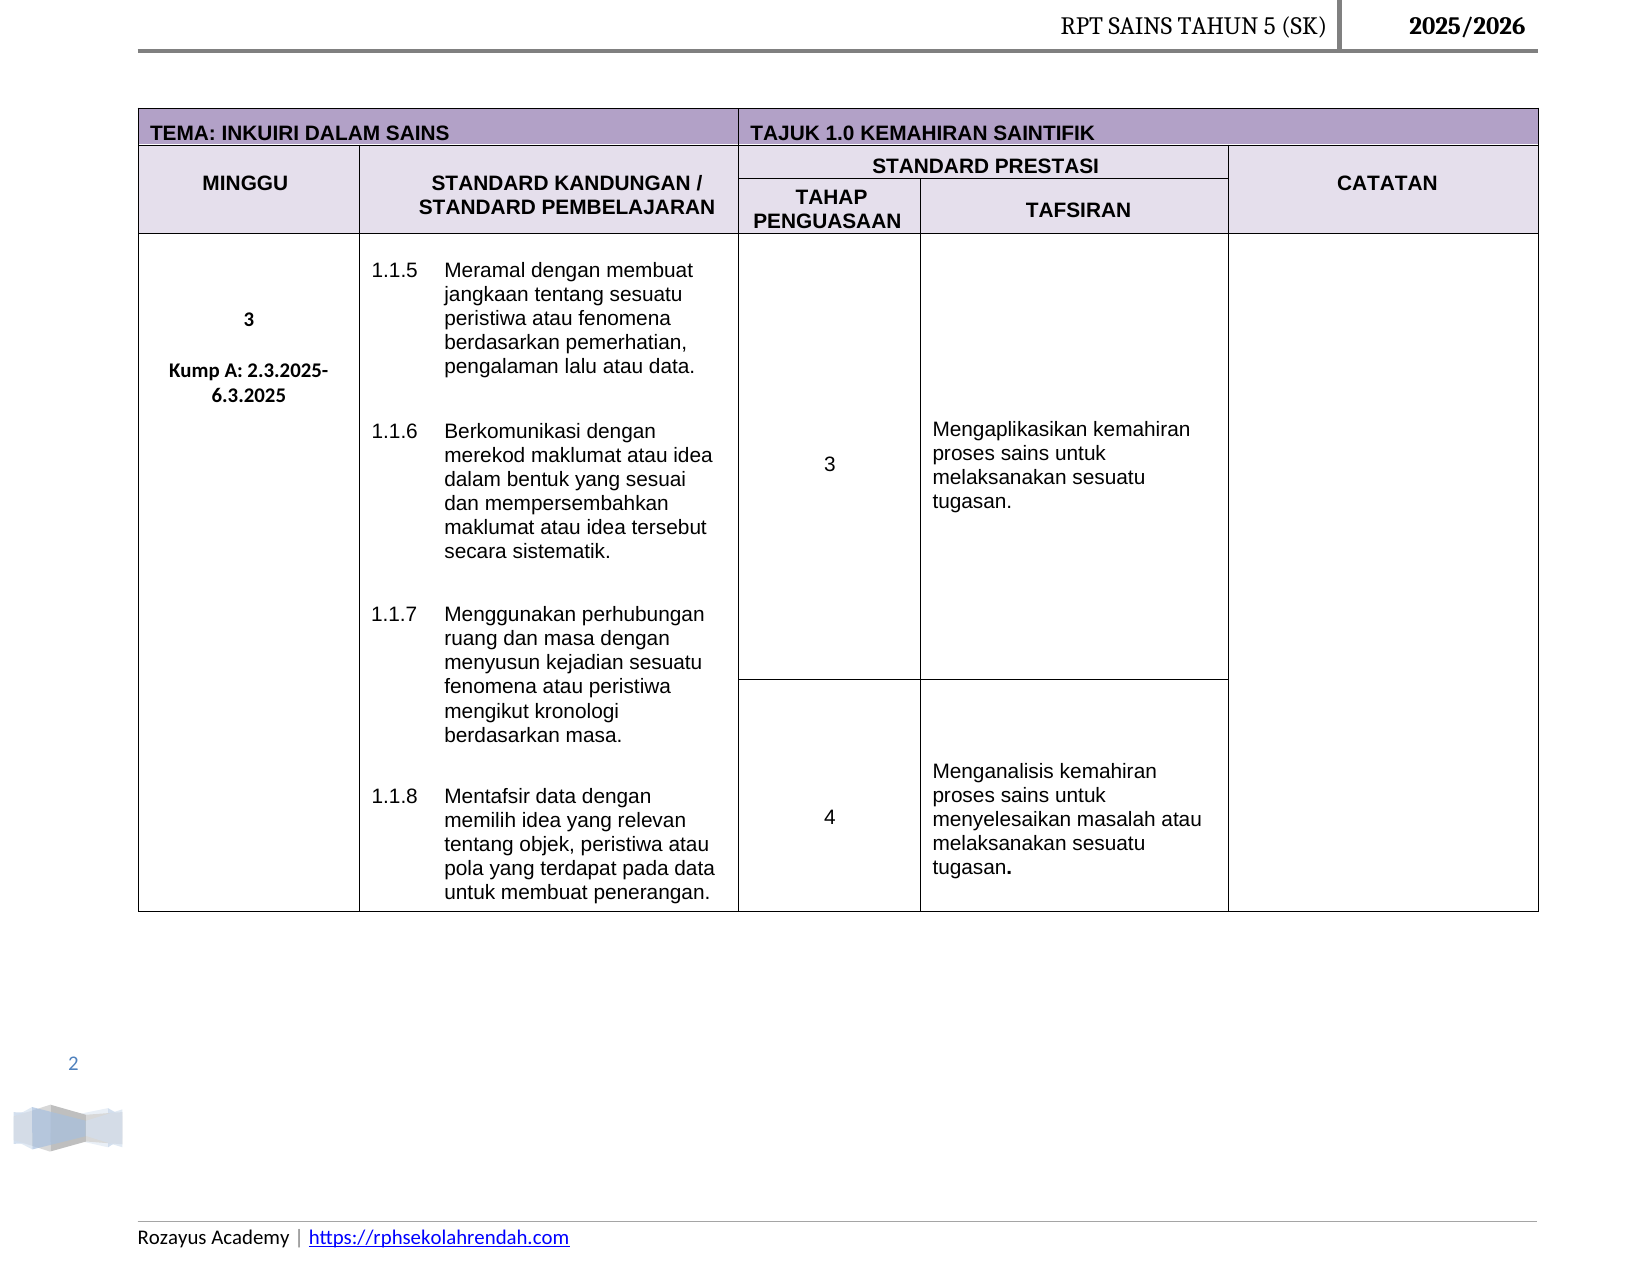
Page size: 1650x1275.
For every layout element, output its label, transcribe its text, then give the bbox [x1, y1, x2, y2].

table_cell [1229, 234, 1538, 911]
table_cell STANDARD KANDUNGAN / STANDARD PEMBELAJARAN [360, 146, 738, 233]
table_cell 1.1.5 [360, 234, 431, 404]
table_cell CATATAN [1229, 146, 1538, 233]
table_header TAJUK 1.0 KEMAHIRAN SAINTIFIK [739, 109, 1538, 144]
table_cell TAHAP PENGUASAAN [739, 179, 920, 233]
table_cell Menganalisis kemahiran proses sains untuk menyelesaikan masalah atau melaksanakan sesuatu tugasan. [921, 758, 1228, 911]
table_cell [921, 234, 1228, 404]
table_cell Mengaplikasikan kemahiran proses sains untuk melaksanakan sesuatu tugasan. [921, 405, 1228, 589]
table_cell MINGGU [139, 146, 359, 233]
table_cell [921, 680, 1228, 758]
table_cell Berkomunikasi dengan merekod maklumat atau idea dalam bentuk yang sesuai dan mempersembahkan maklumat atau idea tersebut secara sistematik. [431, 405, 738, 589]
table_cell [739, 234, 920, 404]
table_cell Mentafsir data dengan memilih idea yang relevan tentang objek, peristiwa atau pola yang terdapat pada data untuk membuat penerangan. [431, 758, 738, 911]
table_cell Meramal dengan membuat jangkaan tentang sesuatu peristiwa atau fenomena berdasarkan pemerhatian, pengalaman lalu atau data. [431, 234, 738, 404]
table_cell Menggunakan perhubungan ruang dan masa dengan menyusun kejadian sesuatu fenomena atau peristiwa mengikut kronologi berdasarkan masa. [431, 589, 738, 758]
table_cell [921, 589, 1228, 678]
table_cell 1.1.7 [360, 589, 431, 758]
table_cell STANDARD PRESTASI [739, 146, 1228, 178]
table_cell 1.1.6 [360, 405, 431, 589]
table_cell [739, 589, 920, 678]
table_cell 4 [739, 758, 920, 911]
table_header TEMA: INKUIRI DALAM SAINS [139, 109, 738, 144]
table_cell TAFSIRAN [921, 179, 1228, 233]
table_cell 3 [739, 405, 920, 589]
table_cell 1.1.8 [360, 758, 431, 911]
table_cell 3 Kump A: 2.3.2025-6.3.2025 [139, 234, 359, 911]
table_cell [739, 680, 920, 758]
